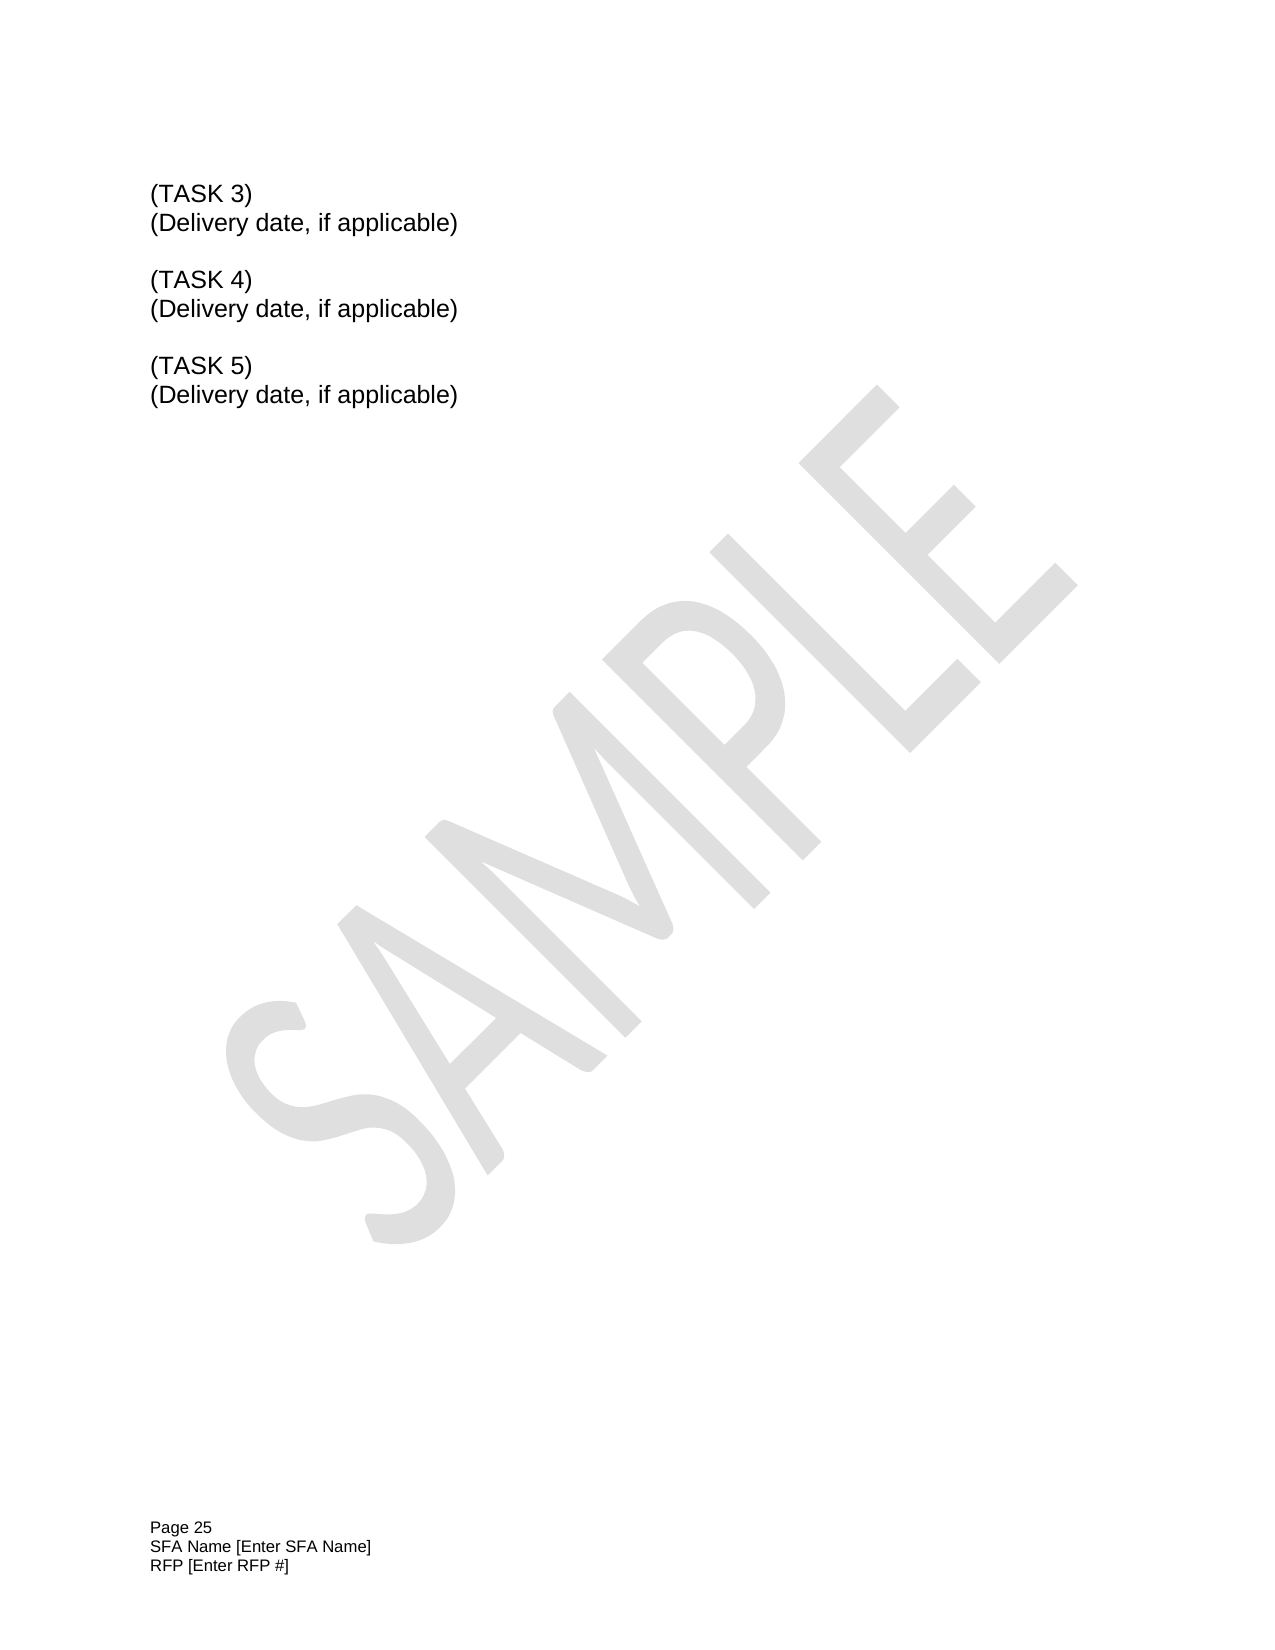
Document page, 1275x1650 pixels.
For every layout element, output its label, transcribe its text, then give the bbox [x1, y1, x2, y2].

text (Delivery date, if applicable) [150, 380, 1125, 409]
text (TASK 3) [150, 179, 1125, 207]
text (TASK 4) [150, 265, 1125, 294]
text (TASK 5) [150, 351, 1125, 380]
text (Delivery date, if applicable) [150, 207, 1125, 236]
text (Delivery date, if applicable) [150, 294, 1125, 322]
